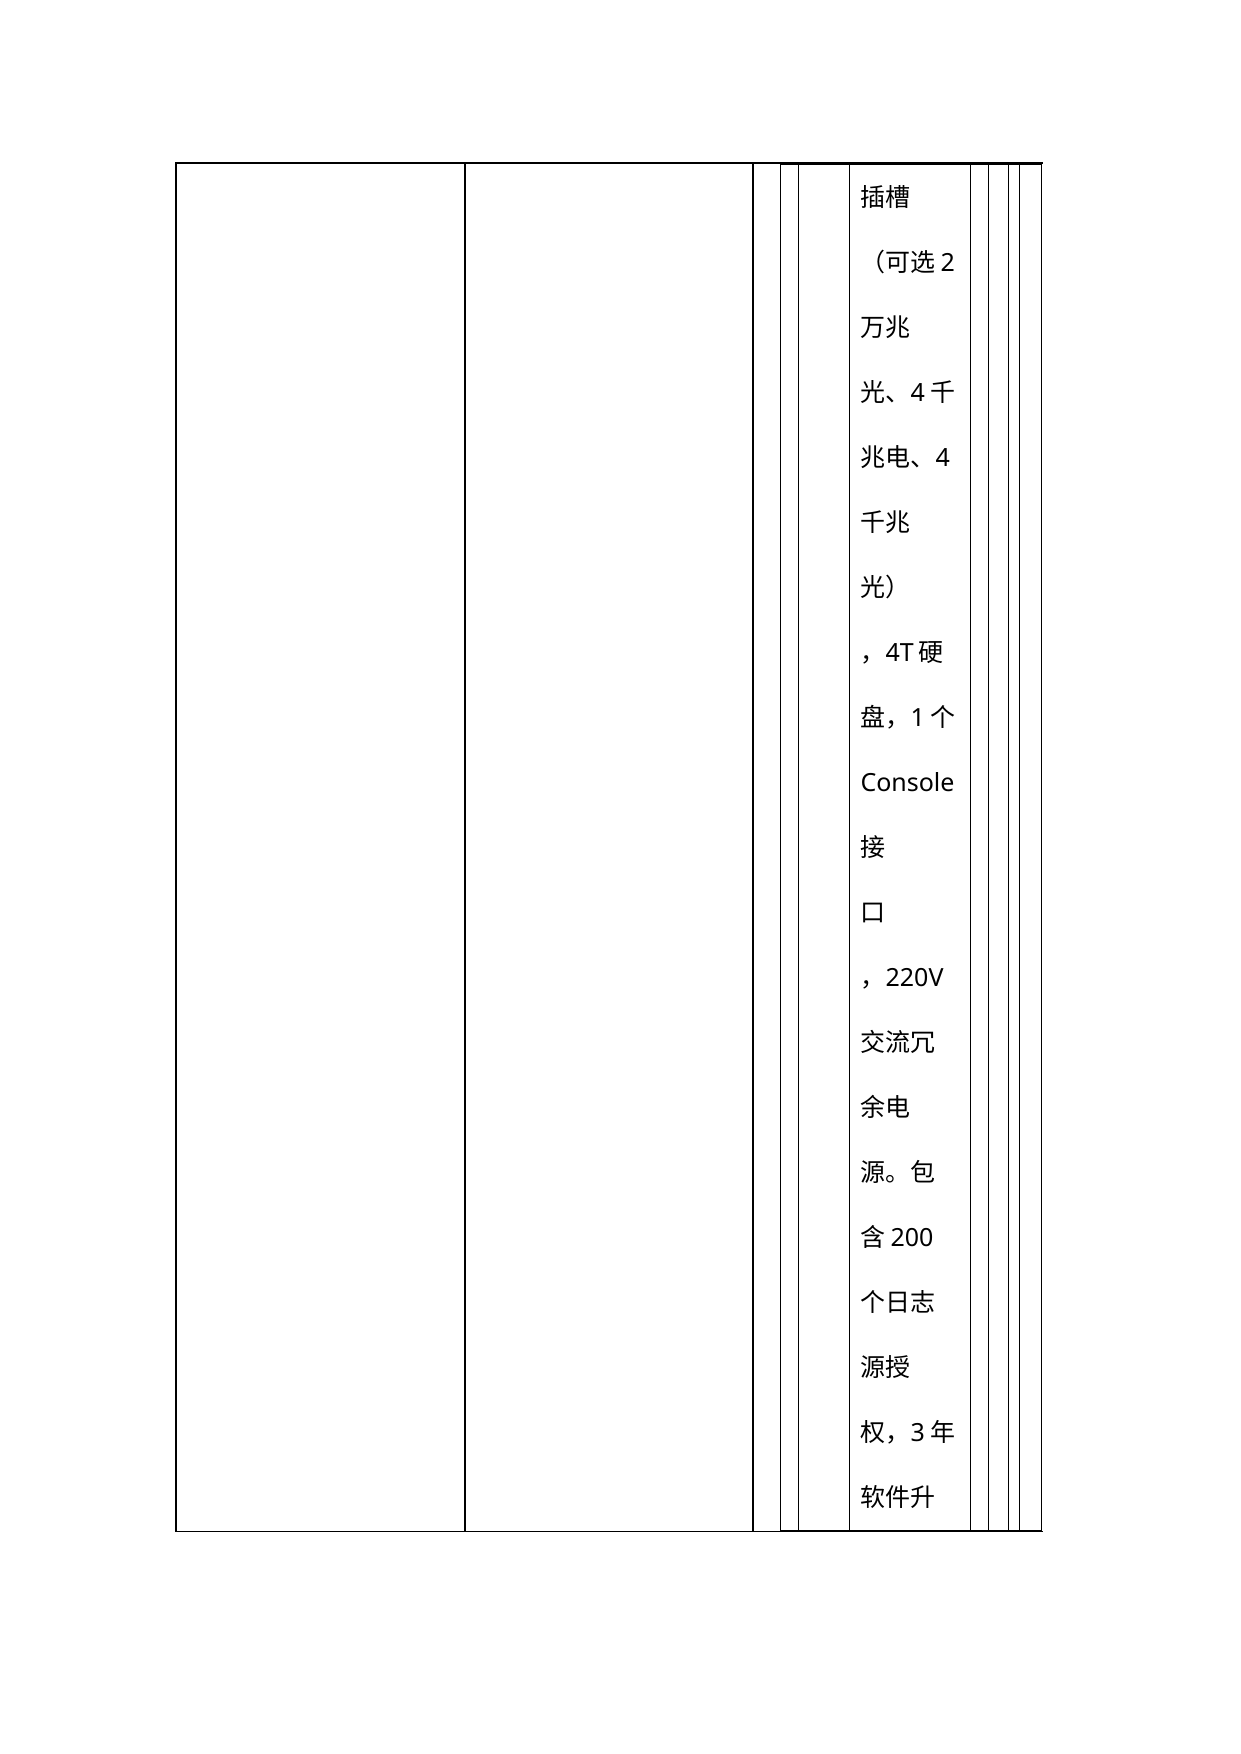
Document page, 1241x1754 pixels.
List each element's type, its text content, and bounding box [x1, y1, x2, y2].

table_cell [971, 165, 988, 1530]
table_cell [781, 165, 798, 1530]
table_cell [1009, 165, 1019, 1530]
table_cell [1020, 165, 1041, 1530]
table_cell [799, 165, 849, 1530]
table_cell [466, 164, 752, 1531]
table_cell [850, 165, 970, 1530]
table_cell 1 [177, 164, 464, 1531]
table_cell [989, 165, 1008, 1530]
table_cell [754, 164, 780, 1531]
